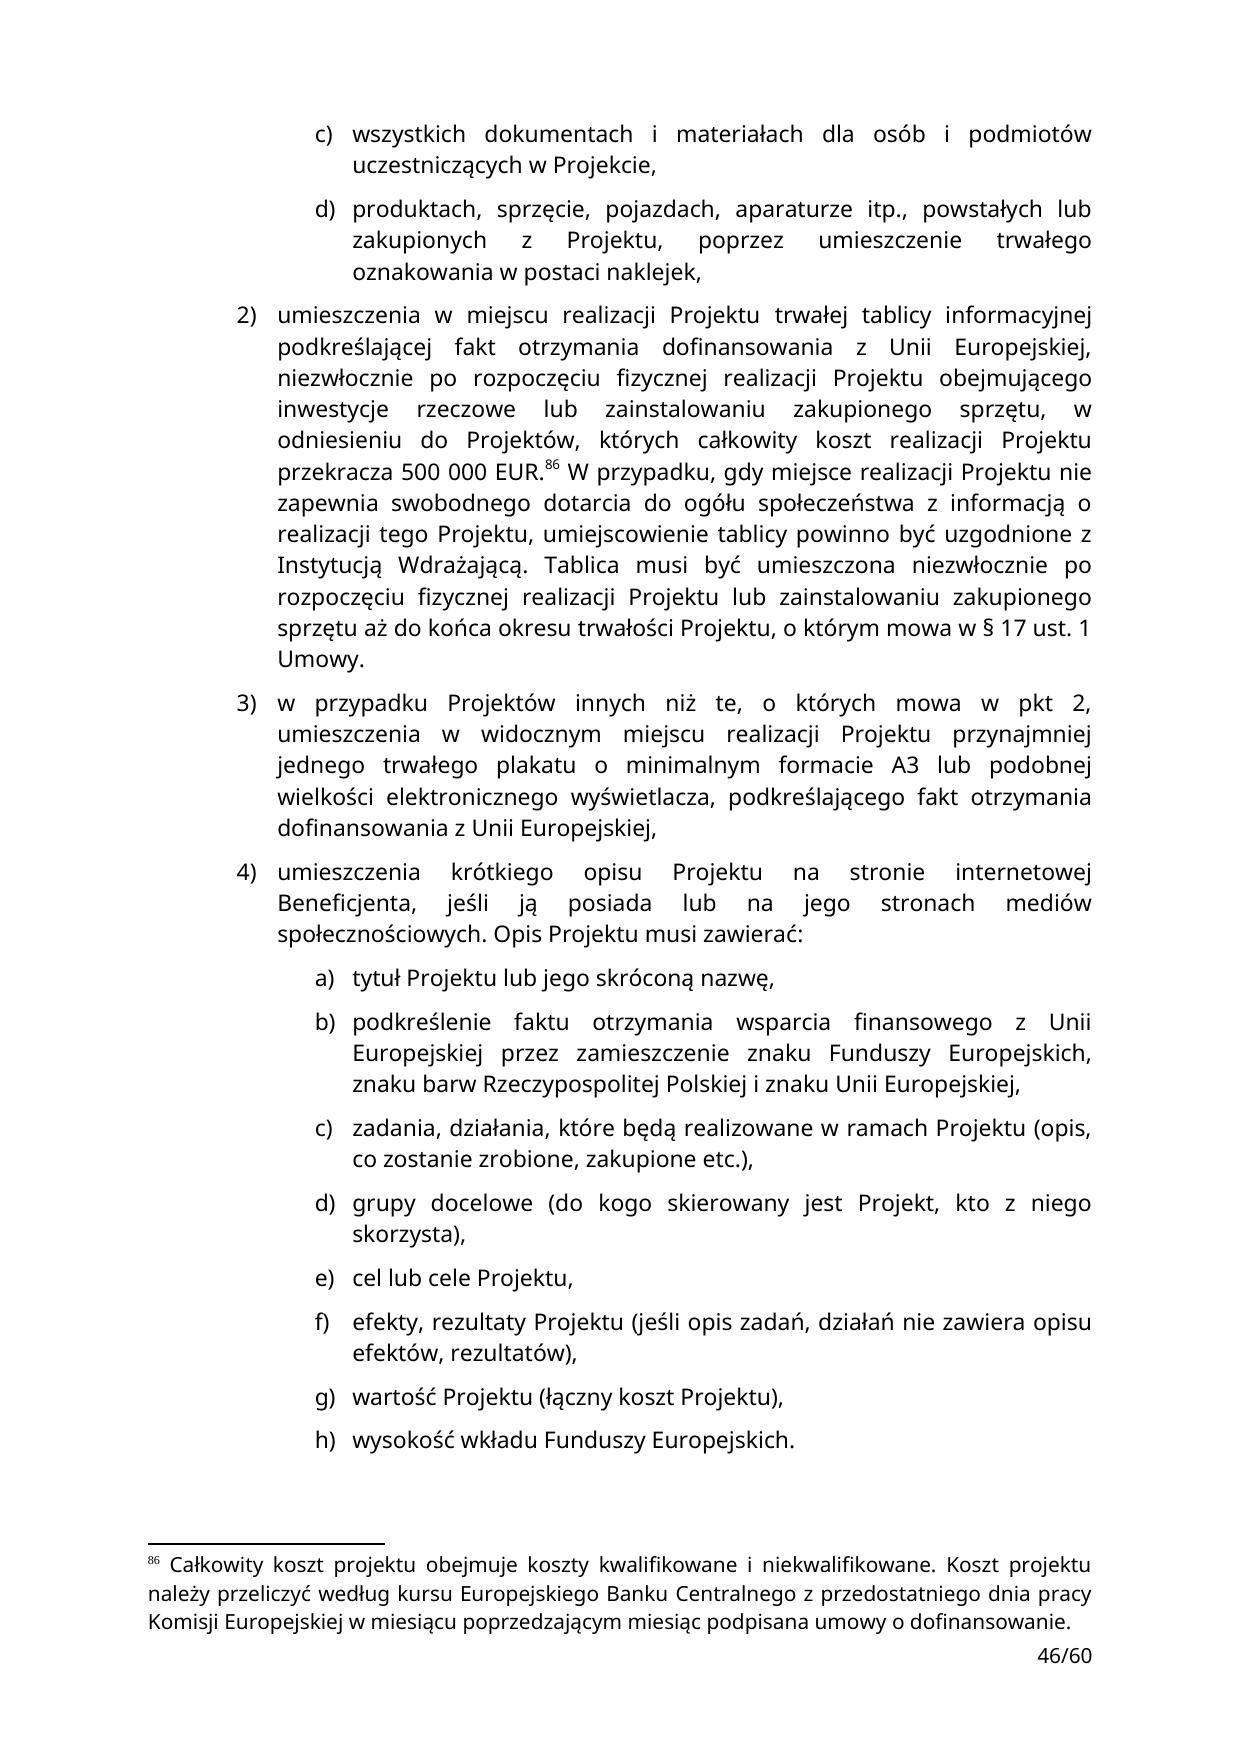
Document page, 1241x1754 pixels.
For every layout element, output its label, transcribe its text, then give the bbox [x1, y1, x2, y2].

list produktach, sprzęcie, pojazdach, aparaturze itp., powstałych lub zakupionych z Projektu, poprzez umieszczenie trwałego oznakowania w postaci naklejek, [314, 193, 1092, 287]
list podkreślenie faktu otrzymania wsparcia finansowego z Unii Europejskiej przez zamieszczenie znaku Funduszy Europejskich, znaku barw Rzeczypospolitej Polskiej i znaku Unii Europejskiej, [314, 1006, 1092, 1099]
list cel lub cele Projektu, [314, 1262, 1092, 1293]
list zadania, działania, które będą realizowane w ramach Projektu (opis, co zostanie zrobione, zakupione etc.), [314, 1112, 1092, 1174]
list grupy docelowe (do kogo skierowany jest Projekt, kto z niego skorzysta), [314, 1187, 1092, 1249]
list tytuł Projektu lub jego skróconą nazwę, [314, 962, 1092, 993]
list wartość Projektu (łączny koszt Projektu), [314, 1381, 1092, 1412]
list wysokość wkładu Funduszy Europejskich. [314, 1424, 1092, 1456]
list umieszczenia w miejscu realizacji Projektu trwałej tablicy informacyjnej podkreślającej fakt otrzymania dofinansowania z Unii Europejskiej, niezwłocznie po rozpoczęciu fizycznej realizacji Projektu obejmującego inwestycje rzeczowe lub zainstalowaniu zakupionego sprzętu, w odniesieniu do Projektów, których całkowity koszt realizacji Projektu przekracza 500 000 EUR. W przypadku, gdy miejsce realizacji Projektu nie zapewnia swobodnego dotarcia do ogółu społeczeństwa z informacją o realizacji tego Projektu, umiejscowienie tablicy powinno być uzgodnione z Instytucją Wdrażającą. Tablica musi być umieszczona niezwłocznie po rozpoczęciu fizycznej realizacji Projektu lub zainstalowaniu zakupionego sprzętu aż do końca okresu trwałości Projektu, o którym mowa w § 17 ust. 1 Umowy. [236, 299, 1092, 674]
list w przypadku Projektów innych niż te, o których mowa w pkt 2, umieszczenia w widocznym miejscu realizacji Projektu przynajmniej jednego trwałego plakatu o minimalnym formacie A3 lub podobnej wielkości elektronicznego wyświetlacza, podkreślającego fakt otrzymania dofinansowania z Unii Europejskiej, [236, 687, 1092, 843]
list efekty, rezultaty Projektu (jeśli opis zadań, działań nie zawiera opisu efektów, rezultatów), [314, 1306, 1092, 1368]
list wszystkich dokumentach i materiałach dla osób i podmiotów uczestniczących w Projekcie, [314, 118, 1092, 181]
list umieszczenia krótkiego opisu Projektu na stronie internetowej Beneficjenta, jeśli ją posiada lub na jego stronach mediów społecznościowych. Opis Projektu musi zawierać: [236, 856, 1092, 949]
